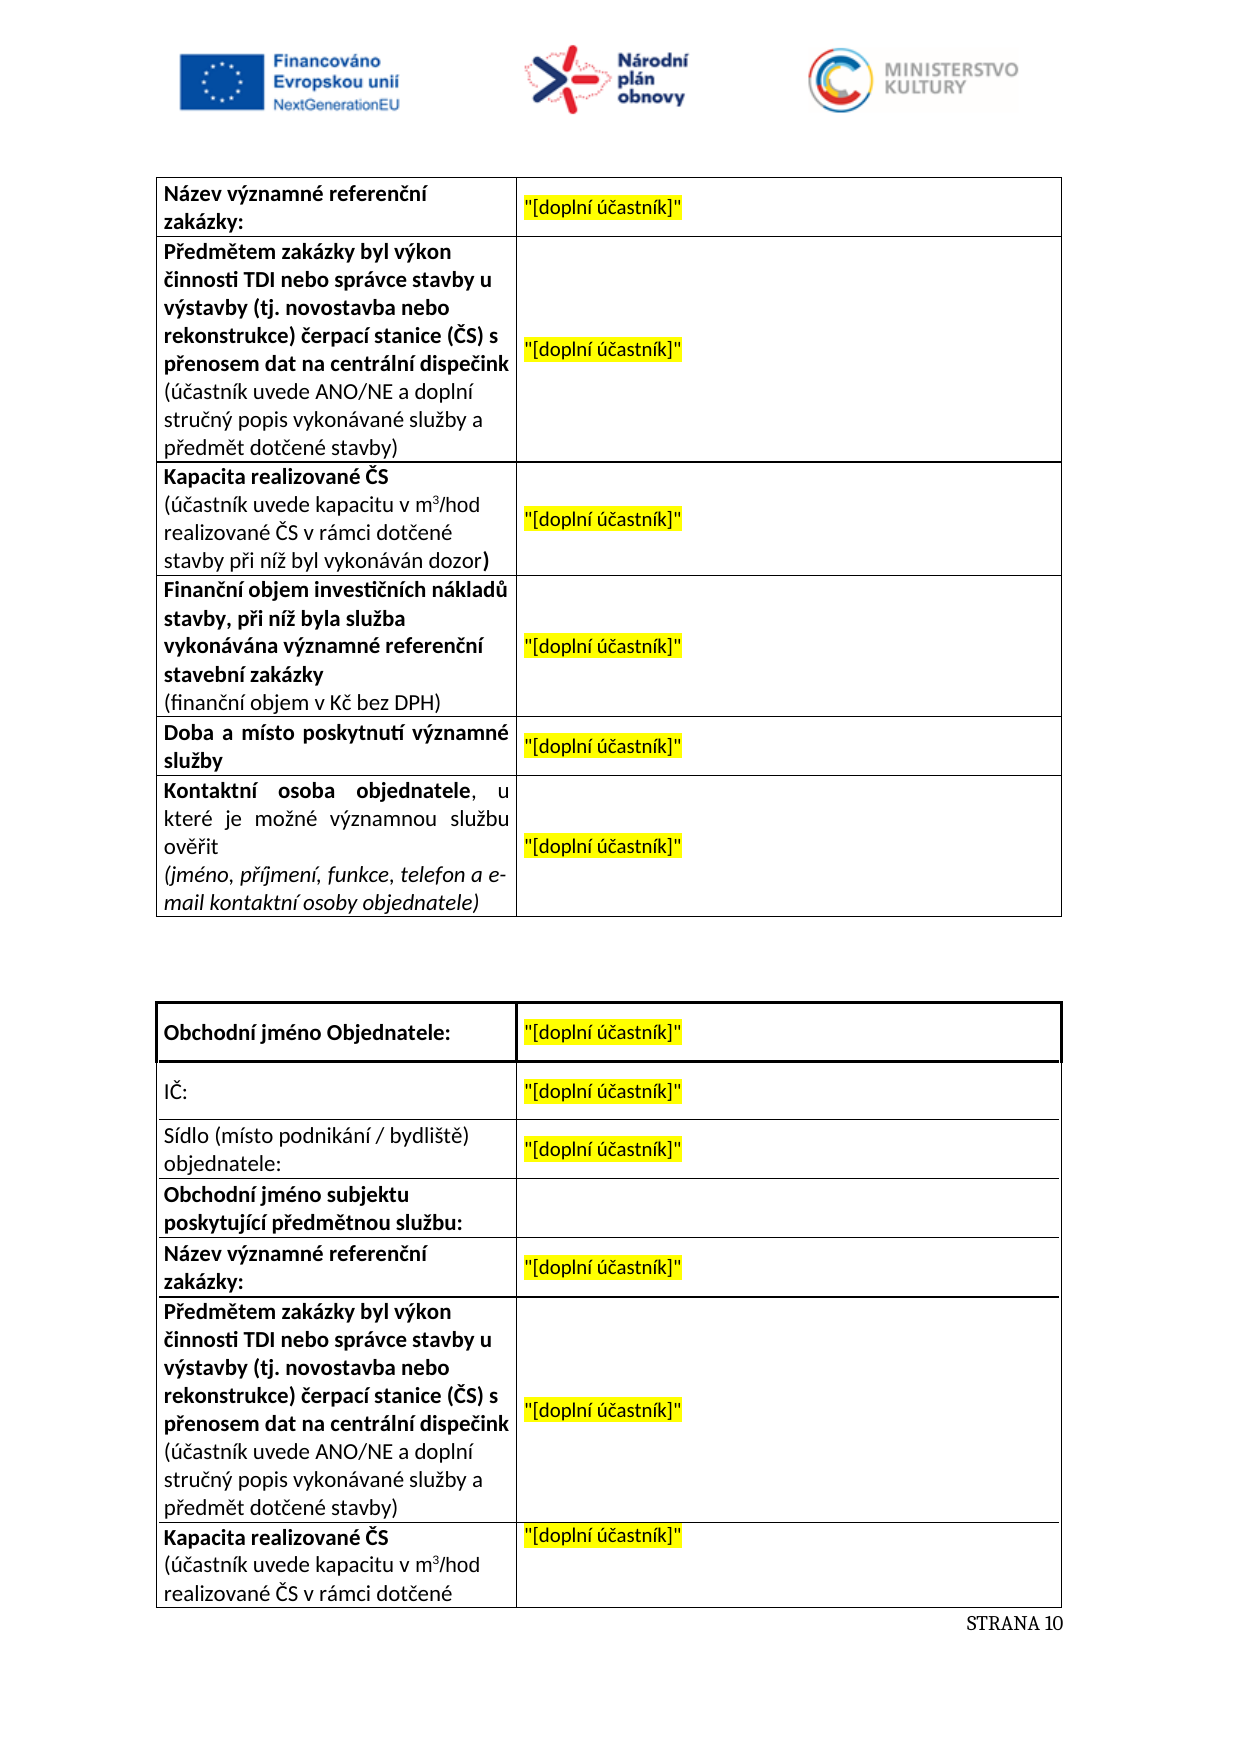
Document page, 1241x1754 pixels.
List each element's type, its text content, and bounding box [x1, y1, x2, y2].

table_cell Předmětem zakázky byl výkon činnosti TDI nebo správce stavby u výstavby (tj. novostavba nebo rekonstrukce) čerpací stanice (ČS) s přenosem dat na centrální dispečink (účastník uvede ANO/NE a doplní stručný popis vykonávané služby a předmět dotčené stavby) [157, 237, 516, 461]
table_cell "[doplní účastník]" [517, 1060, 1061, 1119]
table_cell "[doplní účastník]" [517, 1522, 1061, 1607]
table_cell "[doplní účastník]" [517, 1119, 1061, 1178]
table_cell Sídlo (místo podnikání / bydliště) objednatele: [157, 1119, 516, 1178]
table_cell Název významné referenční zakázky: [157, 178, 516, 236]
table_cell "[doplní účastník]" [517, 463, 1061, 574]
table_cell "[doplní účastník]" [517, 576, 1061, 716]
table_cell "[doplní účastník]" [517, 717, 1061, 775]
table_cell Kapacita realizované ČS (účastník uvede kapacitu v m3/hod realizované ČS v rámci dotčené stavby při níž byl vykonáván dozor) [157, 463, 516, 574]
table_cell [517, 1178, 1061, 1237]
table_cell Obchodní jméno subjektu poskytující předmětnou službu: [157, 1178, 516, 1237]
table_cell Kapacita realizované ČS (účastník uvede kapacitu v m3/hod realizované ČS v rámci dotčené stavby při níž byl vykonáván dozor) [157, 1522, 516, 1607]
table_header Obchodní jméno Objednatele: [158, 1004, 515, 1060]
table_cell IČ: [157, 1060, 516, 1119]
table_cell "[doplní účastník]" [517, 776, 1061, 916]
table_cell Název významné referenční zakázky: [157, 1237, 516, 1296]
table_cell Předmětem zakázky byl výkon činnosti TDI nebo správce stavby u výstavby (tj. novostavba nebo rekonstrukce) čerpací stanice (ČS) s přenosem dat na centrální dispečink (účastník uvede ANO/NE a doplní stručný popis vykonávané služby a předmět dotčené stavby) [157, 1296, 516, 1522]
table_cell Finanční objem investičních nákladů stavby, při níž byla služba vykonávána významné referenční stavební zakázky (finanční objem v Kč bez DPH) [157, 576, 516, 716]
table_cell Doba a místo poskytnutí významné [157, 717, 516, 775]
table_header "[doplní účastník]" [518, 1004, 1060, 1060]
table_cell "[doplní účastník]" [517, 1296, 1061, 1522]
picture [132, 22, 1078, 139]
table_cell Kontaktní osoba objednatele, u které je možné významnou ověřit (jméno, příjmení, funkce, telefon a e-mail kontaktní osoby objednatele) [157, 776, 516, 916]
table_cell "[doplní účastník]" [517, 178, 1061, 236]
table_cell "[doplní účastník]" [517, 1237, 1061, 1296]
table_cell "[doplní účastník]" [517, 237, 1061, 461]
